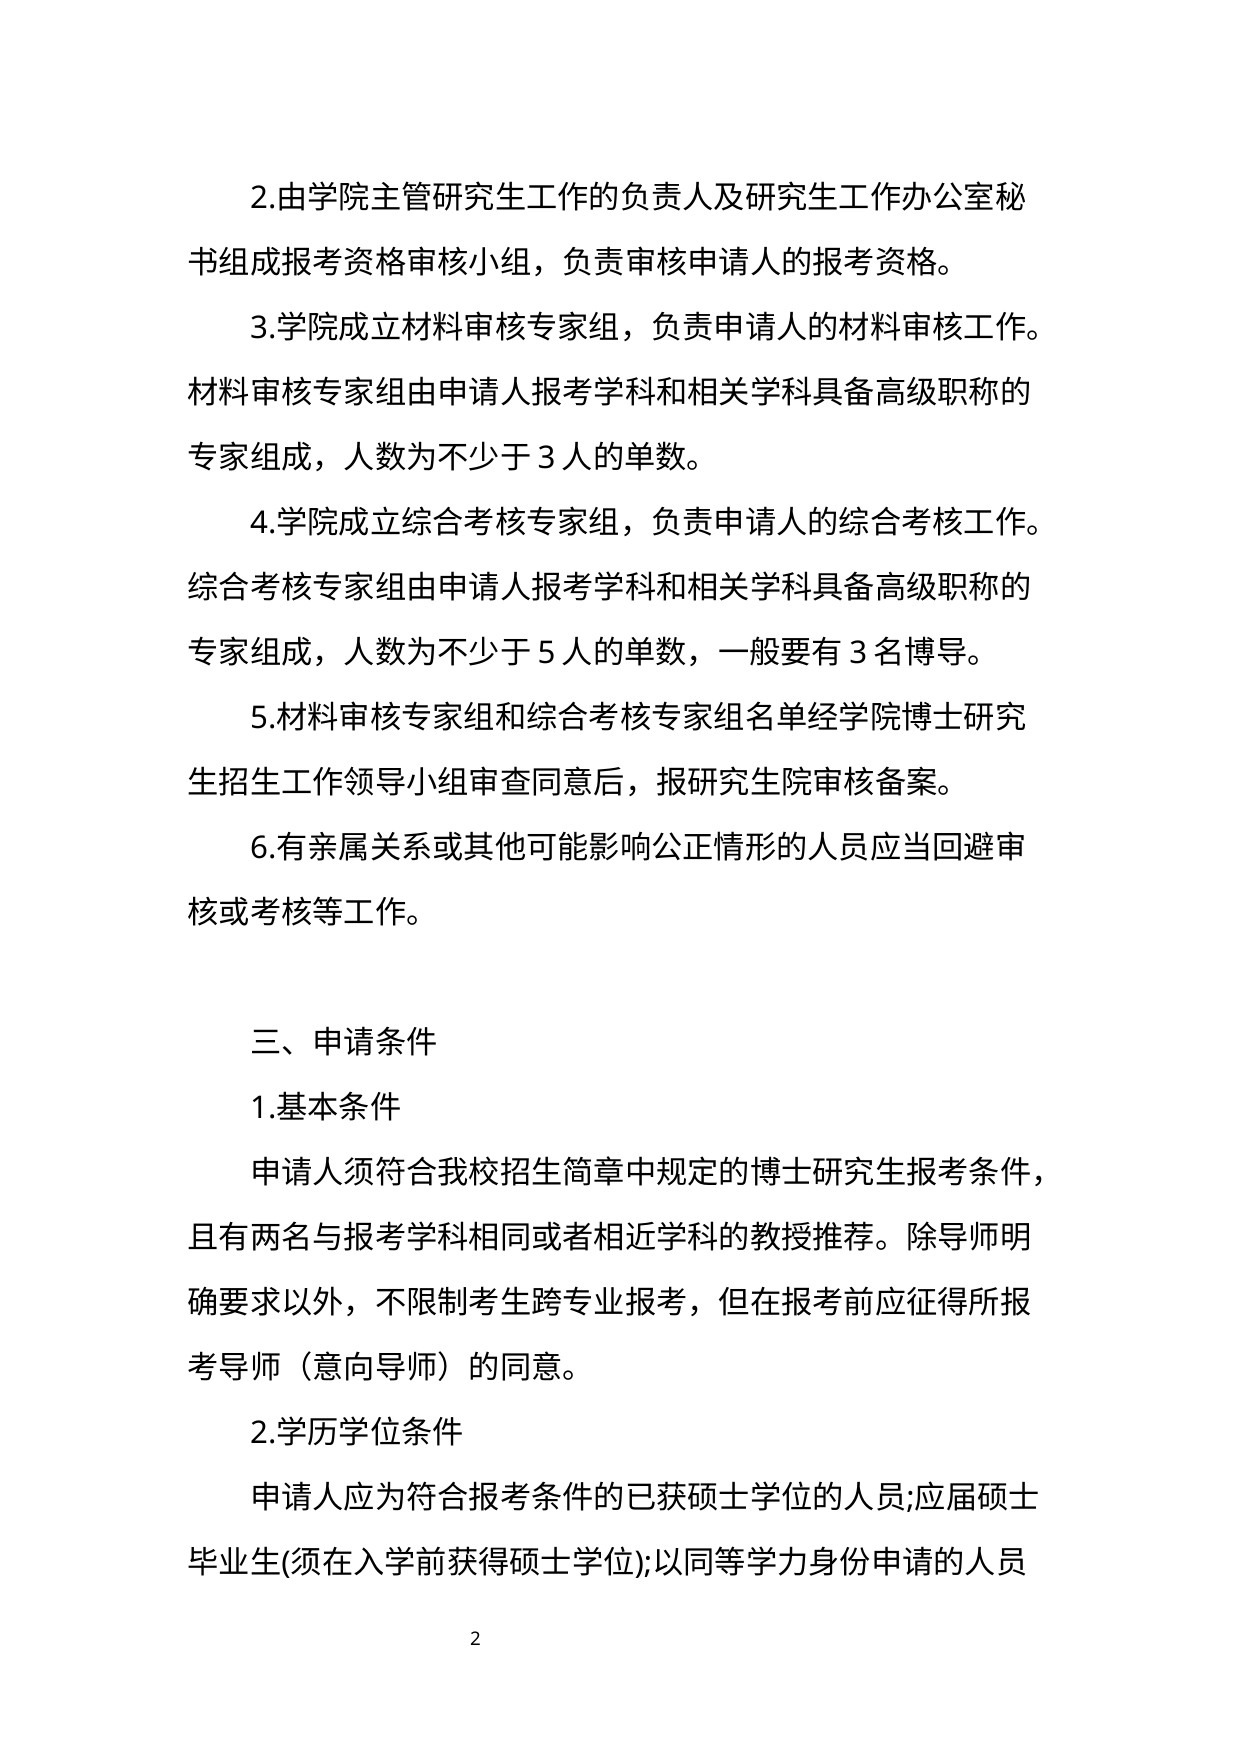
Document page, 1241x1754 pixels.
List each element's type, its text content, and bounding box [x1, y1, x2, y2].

text 3.学院成立材料审核专家组，负责申请人的材料审核工作。材料审核专家组由申请人报考学科和相关学科具备高级职称的专家组成，人数为不少于3人的单数。 [187, 292, 1053, 487]
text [187, 1462, 1053, 1592]
text 1.基本条件 [187, 1072, 1053, 1137]
text 4.学院成立综合考核专家组，负责申请人的综合考核工作。综合考核专家组由申请人报考学科和相关学科具备高级职称的专家组成，人数为不少于5人的单数，一般要有3名博导。 [187, 487, 1053, 682]
text 三、申请条件 [187, 1007, 1053, 1072]
text 5.材料审核专家组和综合考核专家组名单经学院博士研究生招生工作领导小组审查同意后，报研究生院审核备案。 [187, 682, 1053, 812]
text 6.有亲属关系或其他可能影响公正情形的人员应当回避审核或考核等工作。 [187, 812, 1053, 942]
text 申请人须符合我校招生简章中规定的博士研究生报考条件，且有两名与报考学科相同或者相近学科的教授推荐。除导师明确要求以外，不限制考生跨专业报考，但在报考前应征得所报考导师（意向导师）的同意。 [187, 1137, 1053, 1397]
text 2.由学院主管研究生工作的负责人及研究生工作办公室秘书组成报考资格审核小组，负责审核申请人的报考资格。 [187, 162, 1053, 292]
text 2.学历学位条件 [187, 1397, 1053, 1462]
